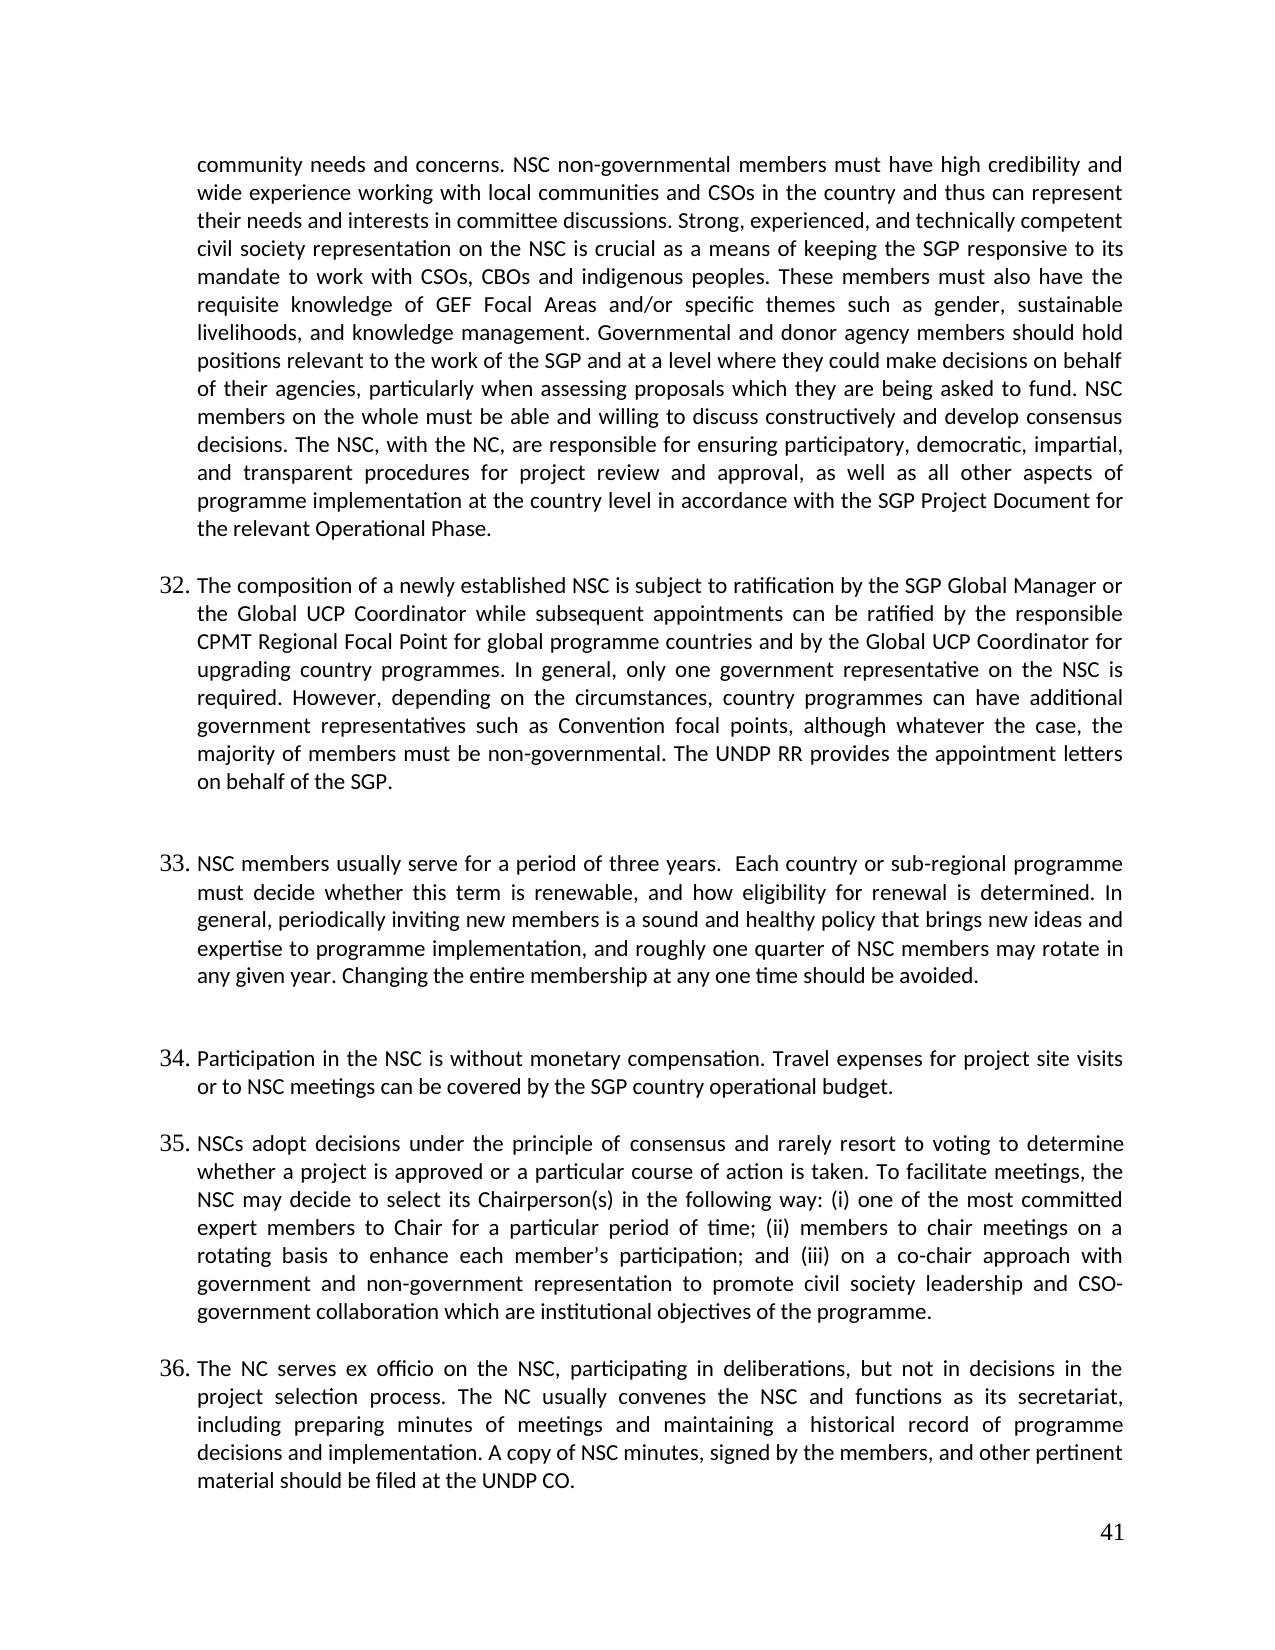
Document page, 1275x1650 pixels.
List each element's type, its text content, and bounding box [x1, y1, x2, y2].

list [159, 150, 1125, 542]
list The composition of a newly established NSC is subject to ratification by the SGP Global Manager or the Global UCP Coordinator while subsequent appointments can be ratified by the responsible CPMT Regional Focal Point for global programme countries and by the Global UCP Coordinator for upgrading country programmes. In general, only one government representative on the NSC is required. However, depending on the circumstances, country programmes can have additional government representatives such as Convention focal points, although whatever the case, the majority of members must be non-governmental. The UNDP RR provides the appointment letters on behalf of the SGP. [159, 570, 1125, 796]
list Participation in the NSC is without monetary compensation. Travel expenses for project site visits or to NSC meetings can be covered by the SGP country operational budget. [159, 1043, 1125, 1100]
list NSC members usually serve for a period of three years. Each country or sub-regional programme must decide whether this term is renewable, and how eligibility for renewal is determined. In general, periodically inviting new members is a sound and healthy policy that brings new ideas and expertise to programme implementation, and roughly one quarter of NSC members may rotate in any given year. Changing the entire membership at any one time should be avoided. [159, 848, 1125, 990]
list NSCs adopt decisions under the principle of consensus and rarely resort to voting to determine whether a project is approved or a particular course of action is taken. To facilitate meetings, the NSC may decide to select its Chairperson(s) in the following way: (i) one of the most committed expert members to Chair for a particular period of time; (ii) members to chair meetings on a rotating basis to enhance each member’s participation; and (iii) on a co-chair approach with government and non-government representation to promote civil society leadership and CSO-government collaboration which are institutional objectives of the programme. [159, 1128, 1125, 1325]
list The NC serves ex officio on the NSC, participating in deliberations, but not in decisions in the project selection process. The NC usually convenes the NSC and functions as its secretariat, including preparing minutes of meetings and maintaining a historical record of programme decisions and implementation. A copy of NSC minutes, signed by the members, and other pertinent material should be filed at the UNDP CO. [159, 1353, 1125, 1494]
